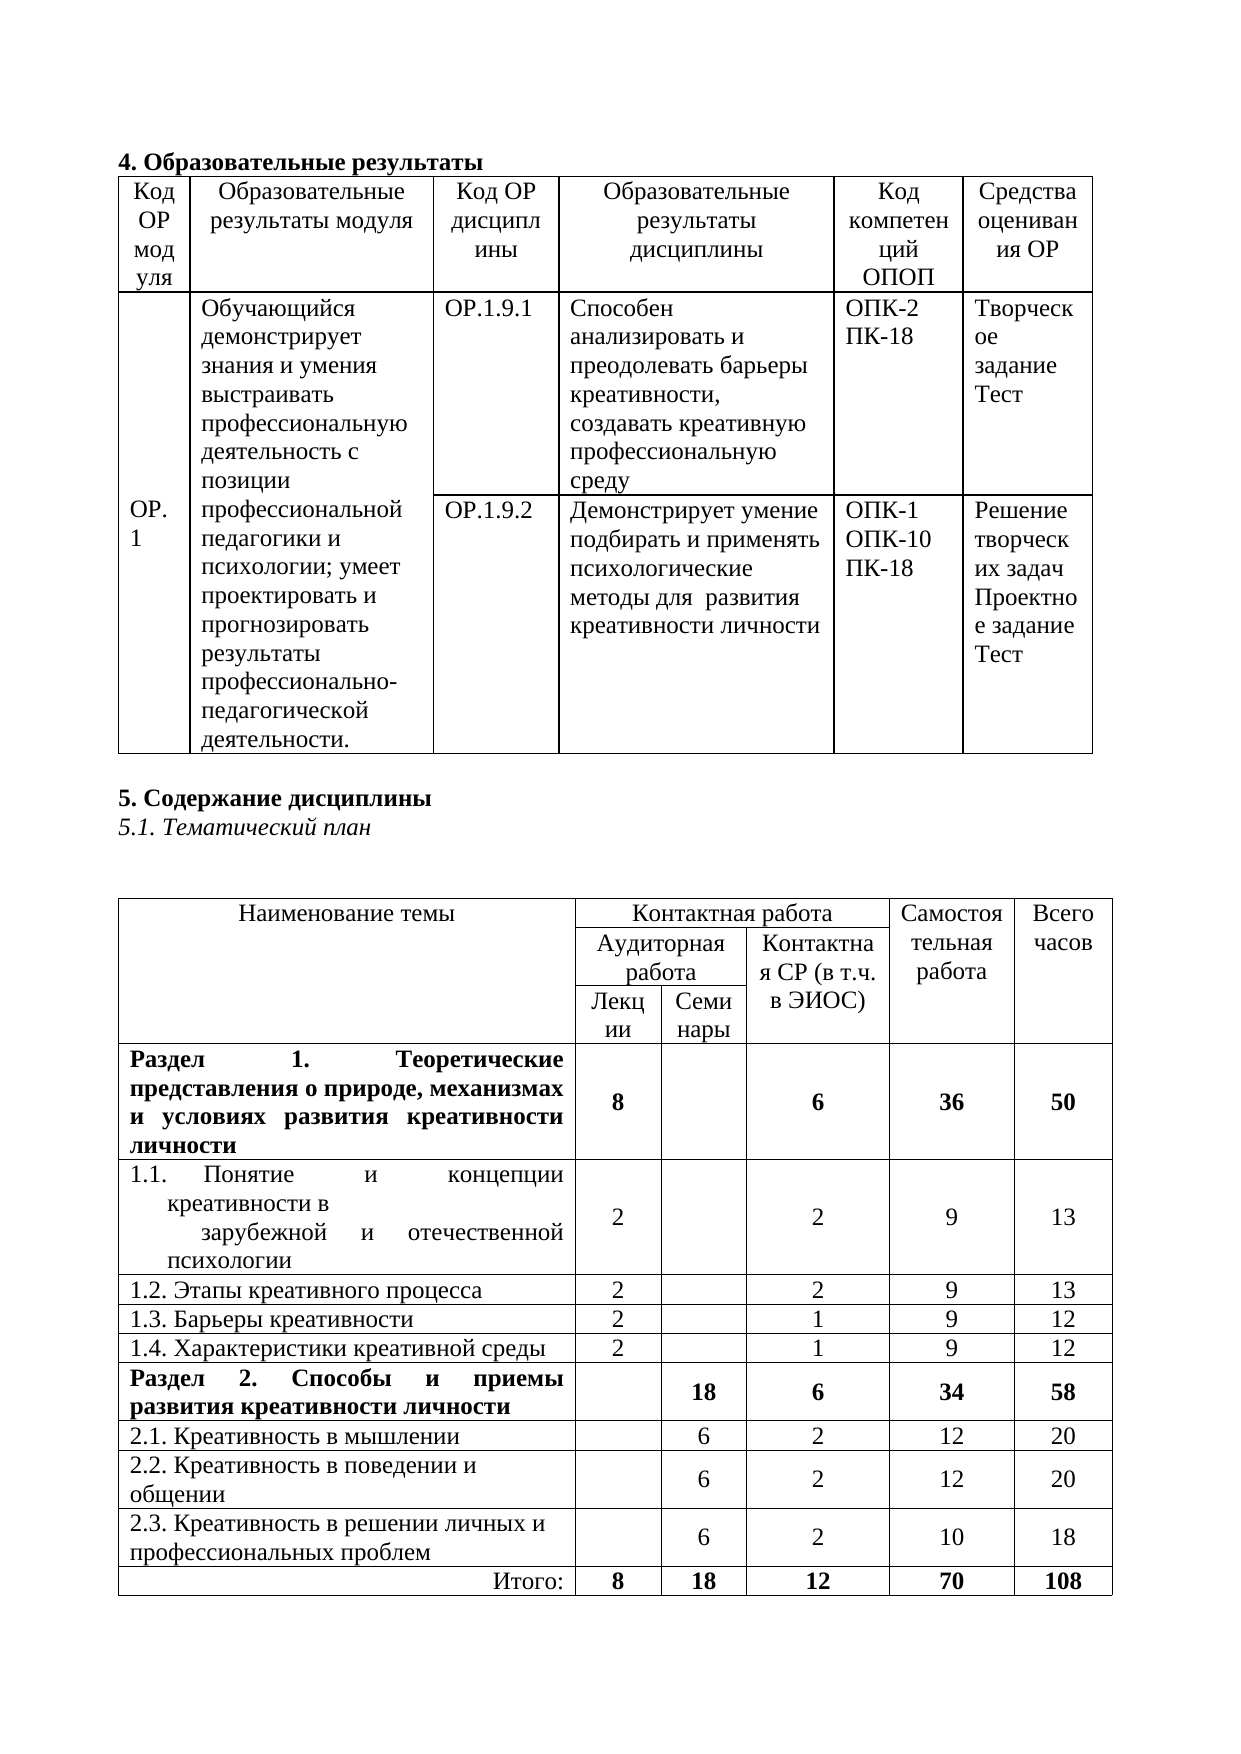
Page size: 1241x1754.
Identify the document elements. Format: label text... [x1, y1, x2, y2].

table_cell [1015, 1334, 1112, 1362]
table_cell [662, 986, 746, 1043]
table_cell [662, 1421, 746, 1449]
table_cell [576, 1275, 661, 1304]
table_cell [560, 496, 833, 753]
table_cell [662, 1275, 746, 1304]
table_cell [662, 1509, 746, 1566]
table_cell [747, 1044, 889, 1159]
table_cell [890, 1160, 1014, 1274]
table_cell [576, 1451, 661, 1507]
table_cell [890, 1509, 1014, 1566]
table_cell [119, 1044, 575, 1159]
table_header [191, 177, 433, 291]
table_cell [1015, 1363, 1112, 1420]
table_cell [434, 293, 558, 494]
text 5.1. Тематический план [118, 812, 1122, 841]
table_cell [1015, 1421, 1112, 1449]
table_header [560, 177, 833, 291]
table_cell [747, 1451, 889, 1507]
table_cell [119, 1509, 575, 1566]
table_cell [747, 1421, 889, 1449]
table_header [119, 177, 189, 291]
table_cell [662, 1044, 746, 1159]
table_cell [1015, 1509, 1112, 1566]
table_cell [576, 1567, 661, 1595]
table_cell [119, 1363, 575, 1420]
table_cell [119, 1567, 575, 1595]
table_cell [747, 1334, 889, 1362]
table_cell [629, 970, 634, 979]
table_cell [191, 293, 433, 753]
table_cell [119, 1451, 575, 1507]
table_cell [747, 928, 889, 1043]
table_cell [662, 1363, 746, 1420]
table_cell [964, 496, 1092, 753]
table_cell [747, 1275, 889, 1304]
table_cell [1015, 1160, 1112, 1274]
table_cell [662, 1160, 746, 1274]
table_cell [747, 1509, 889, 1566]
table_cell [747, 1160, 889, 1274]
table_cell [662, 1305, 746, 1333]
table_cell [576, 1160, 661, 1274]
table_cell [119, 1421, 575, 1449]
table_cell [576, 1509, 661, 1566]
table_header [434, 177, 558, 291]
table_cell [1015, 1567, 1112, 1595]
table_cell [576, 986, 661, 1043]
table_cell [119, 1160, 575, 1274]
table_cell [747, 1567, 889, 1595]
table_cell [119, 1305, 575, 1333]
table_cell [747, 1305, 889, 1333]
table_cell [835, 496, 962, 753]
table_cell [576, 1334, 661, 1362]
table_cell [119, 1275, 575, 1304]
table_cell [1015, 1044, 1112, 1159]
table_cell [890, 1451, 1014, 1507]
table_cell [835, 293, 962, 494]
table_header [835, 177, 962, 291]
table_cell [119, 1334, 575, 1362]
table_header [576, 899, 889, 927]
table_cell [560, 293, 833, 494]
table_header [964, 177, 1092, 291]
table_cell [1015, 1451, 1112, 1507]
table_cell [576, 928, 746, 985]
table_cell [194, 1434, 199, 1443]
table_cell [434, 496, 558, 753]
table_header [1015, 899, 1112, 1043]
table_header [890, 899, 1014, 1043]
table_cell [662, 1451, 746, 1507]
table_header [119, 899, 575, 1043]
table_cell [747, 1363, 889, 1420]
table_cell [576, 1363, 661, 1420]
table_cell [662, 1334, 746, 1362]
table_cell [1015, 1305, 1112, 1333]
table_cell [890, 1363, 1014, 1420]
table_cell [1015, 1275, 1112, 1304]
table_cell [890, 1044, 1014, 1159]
text 5. Содержание дисциплины [118, 783, 1122, 812]
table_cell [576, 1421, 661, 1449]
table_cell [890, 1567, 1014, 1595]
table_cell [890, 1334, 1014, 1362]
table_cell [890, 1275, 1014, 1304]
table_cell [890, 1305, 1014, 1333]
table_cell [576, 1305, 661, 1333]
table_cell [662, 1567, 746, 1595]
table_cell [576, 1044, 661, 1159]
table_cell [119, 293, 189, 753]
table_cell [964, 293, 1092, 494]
text 4. Образовательные результаты [118, 147, 1122, 176]
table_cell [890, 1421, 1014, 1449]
